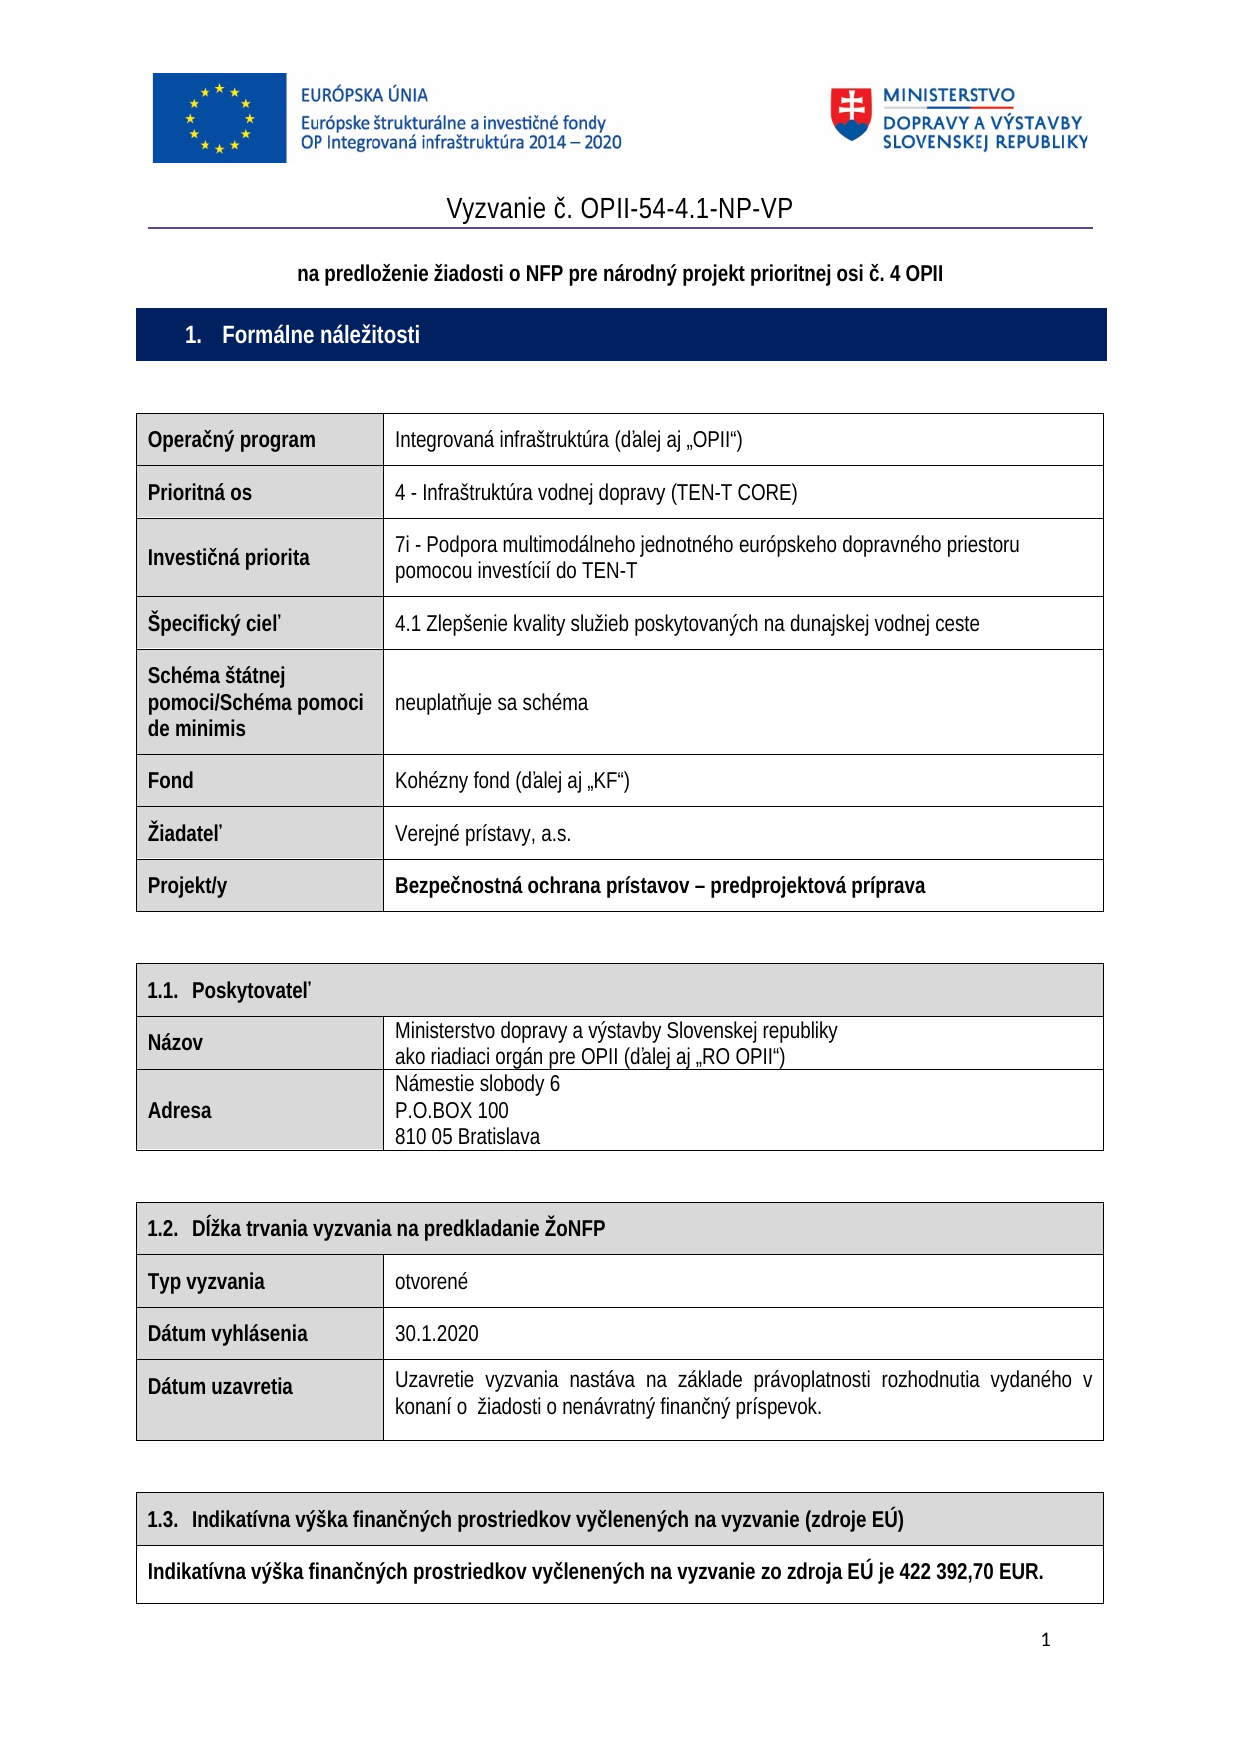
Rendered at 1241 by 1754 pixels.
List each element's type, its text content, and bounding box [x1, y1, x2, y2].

table_header Dĺžka trvania vyzvania na predkladanie ŽoNFP [137, 1203, 1103, 1254]
table_cell Bezpečnostná ochrana prístavov – predprojektová príprava [384, 860, 1103, 911]
table_header Integrovaná infraštruktúra (ďalej aj „OPII“) [384, 414, 1103, 465]
table_cell Verejné prístavy, a.s. [384, 807, 1103, 858]
table_cell 7i - Podpora multimodálneho jednotného európskeho dopravného priestoru pomocou investícií do TEN-T [384, 519, 1103, 596]
table_cell Názov [137, 1017, 383, 1069]
table_header Poskytovateľ [137, 964, 1103, 1016]
table_cell 30.1.2020 [384, 1308, 1103, 1359]
table_cell Kohézny fond (ďalej aj „KF“) [384, 755, 1103, 806]
table_cell Dátum vyhlásenia [137, 1308, 383, 1359]
table_cell Investičná priorita [137, 519, 383, 596]
table_header Formálne náležitosti [136, 308, 1107, 361]
table_cell Adresa [137, 1070, 383, 1149]
table_cell Žiadateľ [137, 807, 383, 858]
table_header Indikatívna výška finančných prostriedkov vyčlenených na vyzvanie (zdroje EÚ) [137, 1493, 1103, 1545]
table_cell Typ vyzvania [137, 1255, 383, 1307]
table_header Operačný program [137, 414, 383, 465]
table_cell 4 - Infraštruktúra vodnej dopravy (TEN-T CORE) [384, 466, 1103, 517]
table_cell Projekt/y [137, 860, 383, 911]
table_cell neuplatňuje sa schéma [384, 650, 1103, 754]
table_cell Námestie slobody 6 P.O.BOX 100 810 05 Bratislava [384, 1070, 1103, 1149]
table_cell otvorené [384, 1255, 1103, 1307]
table_cell 4.1 Zlepšenie kvality služieb poskytovaných na dunajskej vodnej ceste [384, 597, 1103, 648]
table_cell Fond [137, 755, 383, 806]
table_cell Uzavretie vyzvania nastáva na základe právoplatnosti rozhodnutia vydaného v konaní o žiadosti o nenávratný finančný príspevok. [384, 1360, 1103, 1440]
picture [152, 73, 1088, 163]
table_cell Špecifický cieľ [137, 597, 383, 648]
table_cell Prioritná os [137, 466, 383, 517]
table_cell Ministerstvo dopravy a výstavby Slovenskej republiky ako riadiaci orgán pre OPII (ďalej aj „RO OPII“) [384, 1017, 1103, 1069]
table_cell Schéma štátnej pomoci/Schéma pomoci de minimis [137, 650, 383, 754]
title Vyzvanie č. OPII-54-4.1-NP-VP [148, 192, 1093, 227]
table_cell Dátum uzavretia [137, 1360, 383, 1440]
text na predloženie žiadosti o NFP pre národný projekt prioritnej osi č. 4 OPII [148, 260, 1093, 287]
